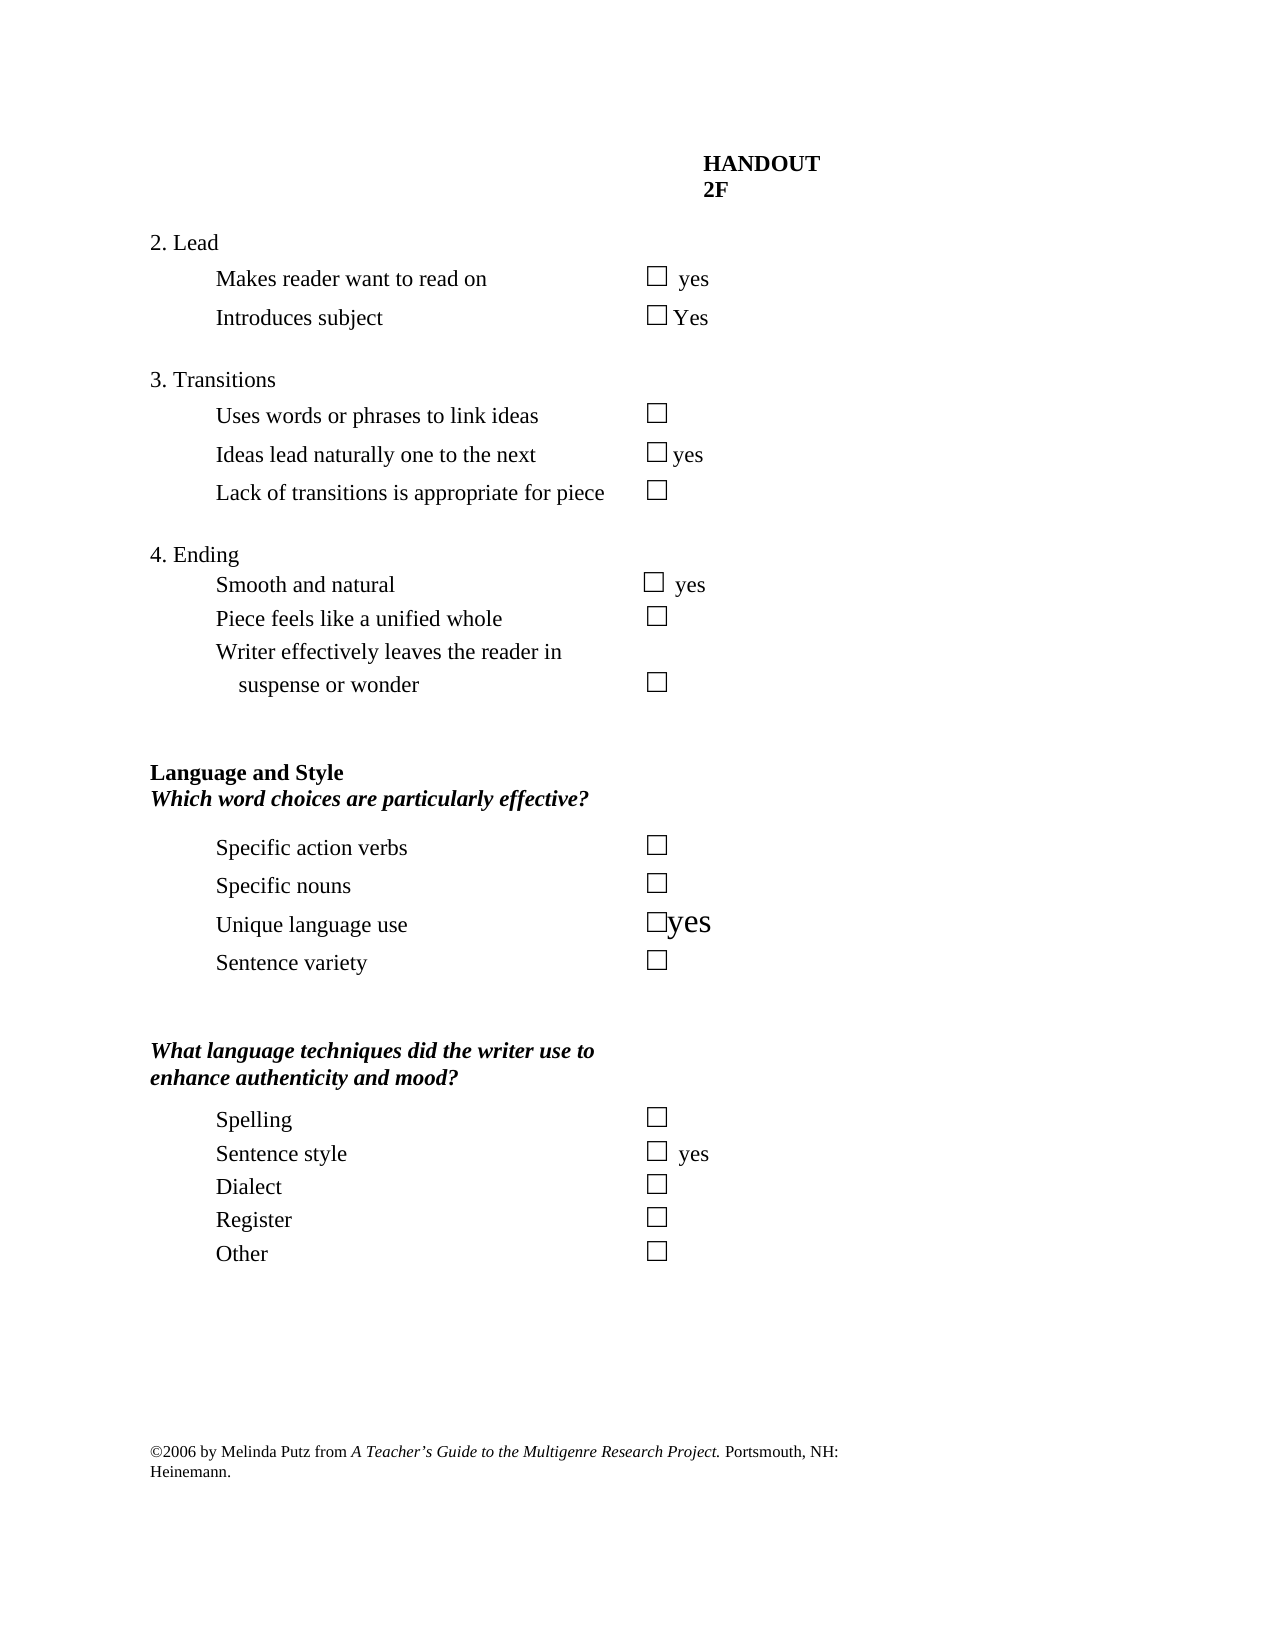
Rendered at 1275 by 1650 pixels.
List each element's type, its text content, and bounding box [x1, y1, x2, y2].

text HANDOUT 2F [703, 150, 844, 203]
text suspense or wonder □ [150, 668, 843, 699]
text Other □ [150, 1236, 843, 1267]
text Language and Style [150, 759, 844, 785]
text Introduces subject □ Yes [150, 294, 843, 332]
text 4. Ending [150, 542, 844, 568]
text Unique language use □yes [150, 901, 843, 939]
text Spelling □ [150, 1103, 843, 1134]
text Makes reader want to read on □ yes [150, 255, 843, 294]
text 3. Transitions [150, 366, 844, 392]
text Which word choices are particularly effective? [150, 785, 844, 811]
text Dialect □ [150, 1169, 843, 1201]
text Writer effectively leaves the reader in [150, 634, 843, 666]
text 2. Lead [150, 229, 844, 255]
text Ideas lead naturally one to the next □ yes [150, 431, 843, 469]
text Register □ [150, 1203, 843, 1234]
text What language techniques did the writer use to [150, 1037, 843, 1063]
text Lack of transitions is appropriate for piece □ [150, 469, 843, 507]
text Smooth and natural □ yes [150, 568, 844, 599]
text Specific nouns □ [150, 863, 843, 901]
text Piece feels like a unified whole □ [150, 601, 844, 632]
text Sentence style □ yes [150, 1136, 843, 1167]
text Specific action verbs □ [150, 824, 843, 863]
text Uses words or phrases to link ideas □ [150, 392, 843, 431]
text ©2006 by Melinda Putz from A Teacher’s Guide to the Multigenre Research Project. Portsmouth, NH: Heinemann. [150, 1440, 844, 1481]
text Sentence variety □ [150, 939, 844, 978]
text enhance authenticity and mood? [150, 1063, 844, 1090]
